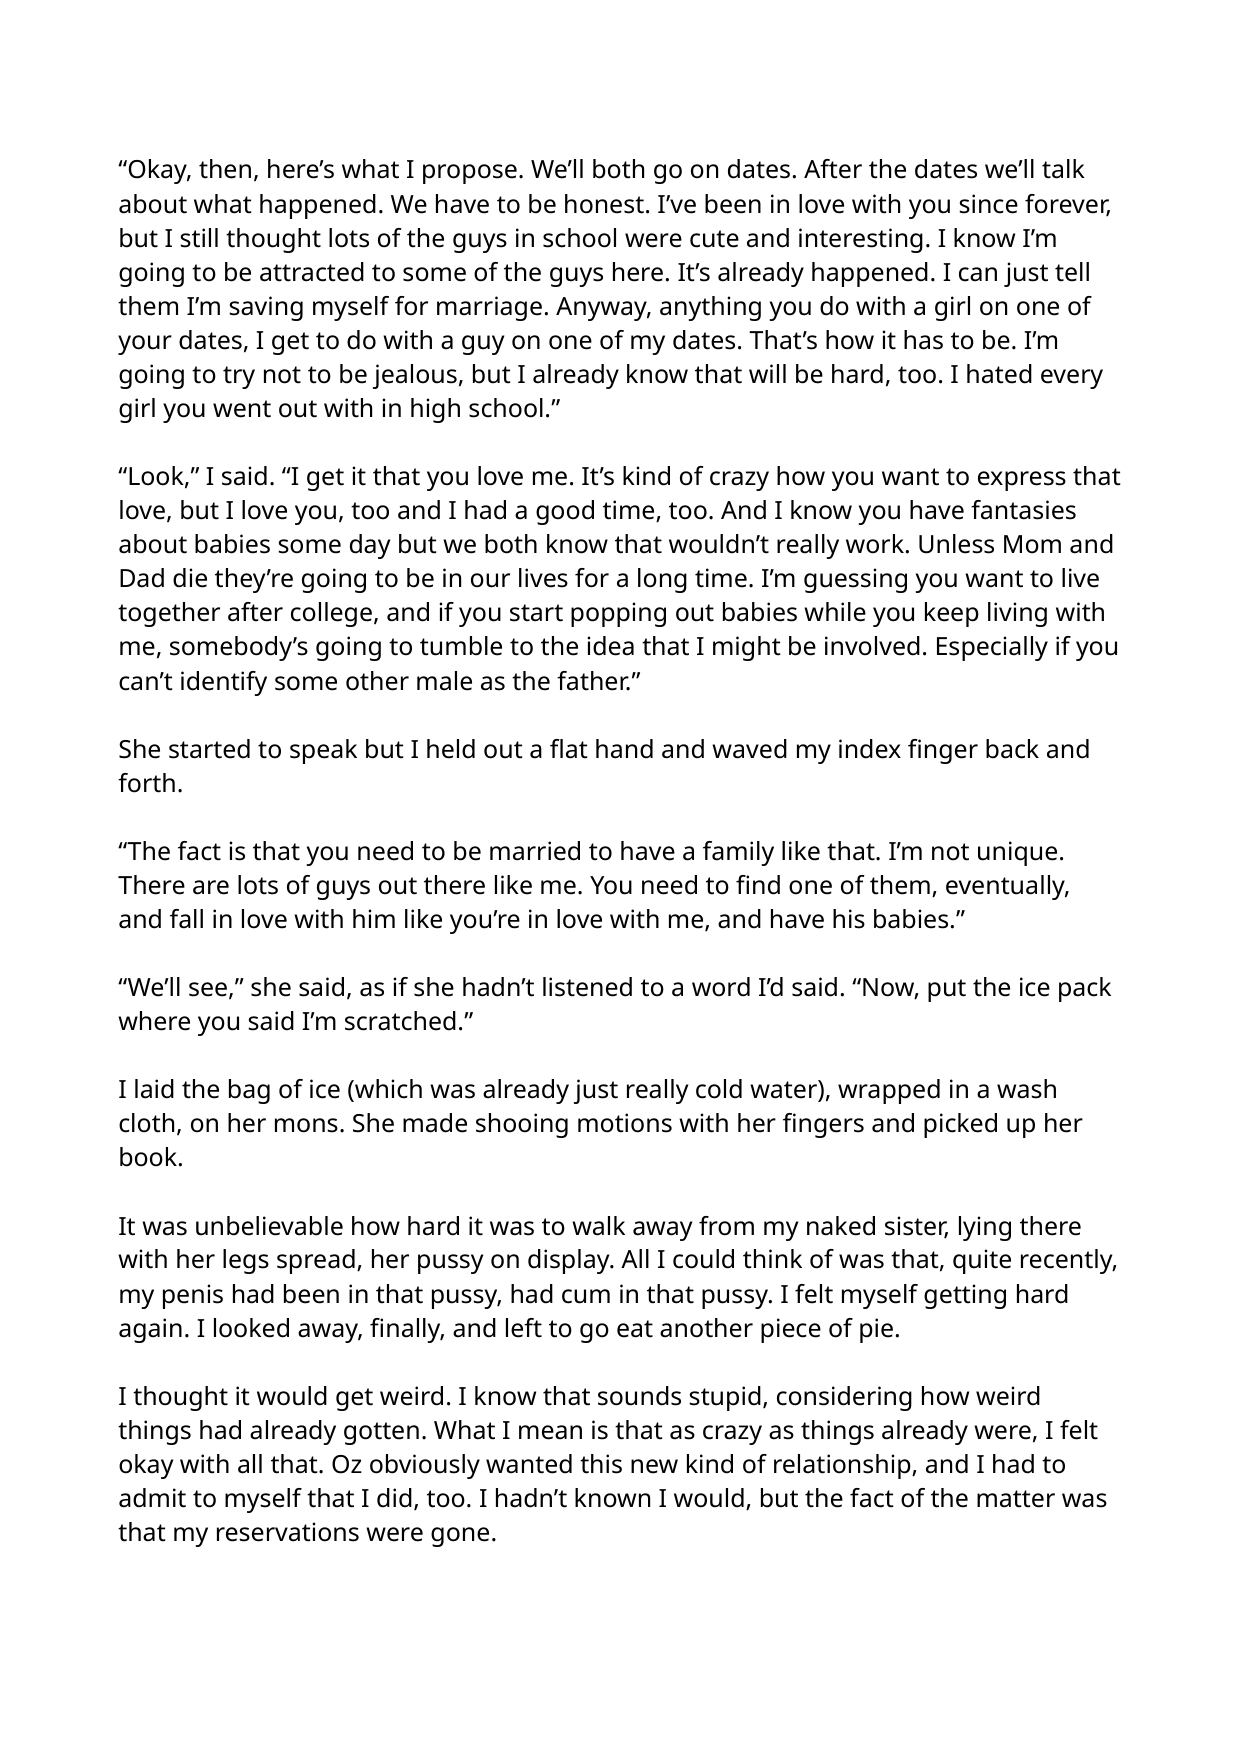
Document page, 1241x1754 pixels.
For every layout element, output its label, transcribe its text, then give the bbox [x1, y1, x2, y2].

text “Okay, then, here’s what I propose. We’ll both go on dates. After the dates we’ll talk about what happened. We have to be honest. I’ve been in love with you since forever, but I still thought lots of the guys in school were cute and interesting. I know I’m going to be attracted to some of the guys here. It’s already happened. I can just tell them I’m saving myself for marriage. Anyway, anything you do with a girl on one of your dates, I get to do with a guy on one of my dates. That’s how it has to be. I’m going to try not to be jealous, but I already know that will be hard, too. I hated every girl you went out with in high school.” [118, 152, 1122, 425]
text I laid the bag of ice (which was already just really cold water), wrapped in a wash cloth, on her mons. She made shooing motions with her fingers and picked up her book. [118, 1072, 1122, 1174]
text She started to speak but I held out a flat hand and waved my index finger back and forth. [118, 731, 1122, 799]
text “Look,” I said. “I get it that you love me. It’s kind of crazy how you want to express that love, but I love you, too and I had a good time, too. And I know you have fantasies about babies some day but we both know that wouldn’t really work. Unless Mom and Dad die they’re going to be in our lives for a long time. I’m guessing you want to live together after college, and if you start popping out babies while you keep living with me, somebody’s going to tumble to the idea that I might be involved. Especially if you can’t identify some other male as the father.” [118, 459, 1122, 697]
text I thought it would get weird. I know that sounds stupid, considering how weird things had already gotten. What I mean is that as crazy as things already were, I felt okay with all that. Oz obviously wanted this new kind of relationship, and I had to admit to myself that I did, too. I hadn’t known I would, but the fact of the matter was that my reservations were gone. [118, 1378, 1122, 1549]
text “We’ll see,” she said, as if she hadn’t listened to a word I’d said. “Now, put the ice pack where you said I’m scratched.” [118, 970, 1122, 1038]
text It was unbelievable how hard it was to walk away from my naked sister, lying there with her legs spread, her pussy on display. All I could think of was that, quite recently, my penis had been in that pussy, had cum in that pussy. I felt myself getting hard again. I looked away, finally, and left to go eat another piece of pie. [118, 1208, 1122, 1344]
text “The fact is that you need to be married to have a family like that. I’m not unique. There are lots of guys out there like me. You need to find one of them, eventually, and fall in love with him like you’re in love with me, and have his babies.” [118, 833, 1122, 936]
